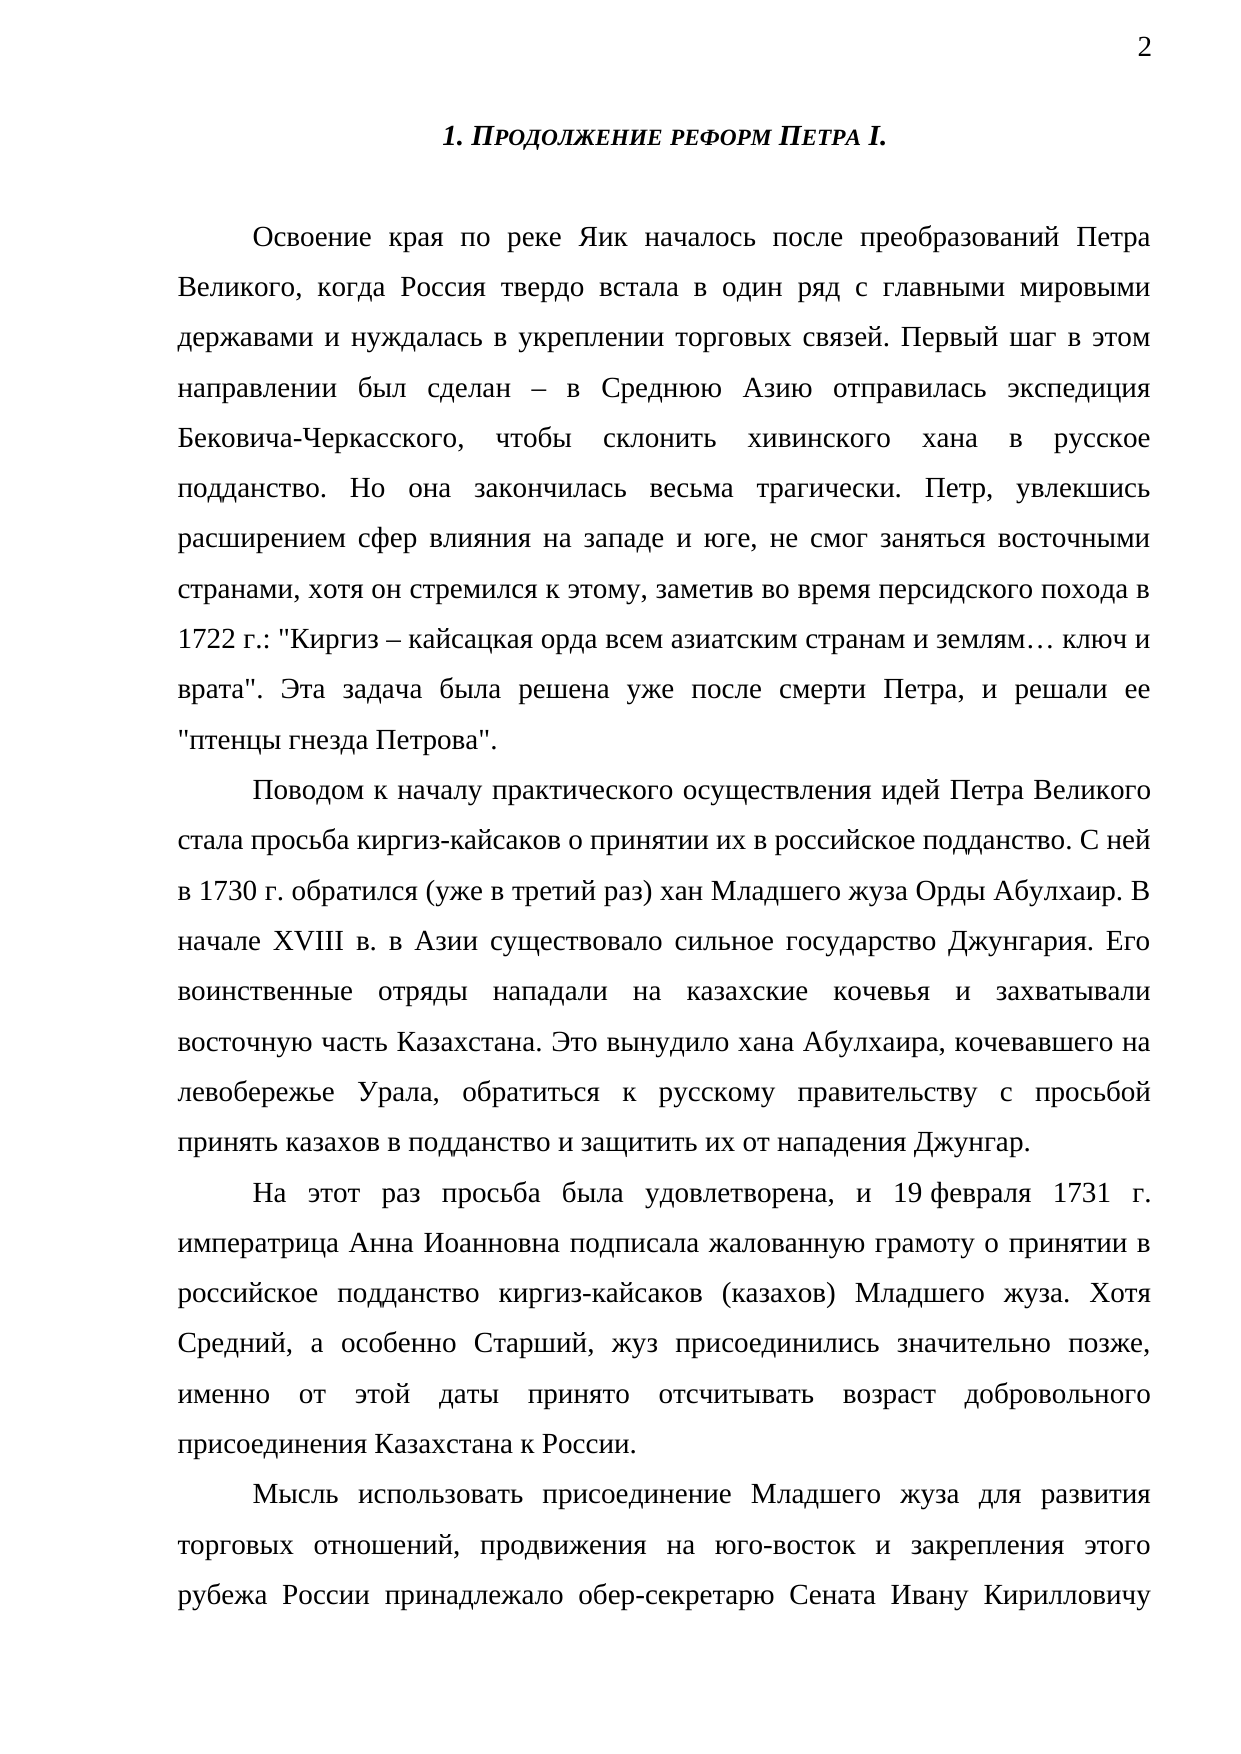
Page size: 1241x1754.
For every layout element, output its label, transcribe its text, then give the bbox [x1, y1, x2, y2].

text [177, 1477, 1152, 1611]
text Освоение края по реке Яик началось после преобразований Петра Великого, когда Россия твердо встала в один ряд с главными мировыми державами и нуждалась в укреплении торговых связей. Первый шаг в этом направлении был сделан – в Среднюю Азию отправилась экспедиция Бековича-Черкасского, чтобы склонить хивинского хана в русское подданство. Но она закончилась весьма трагически. Петр, увлекшись расширением сфер влияния на западе и юге, не смог заняться восточными странами, хотя он стремился к этому, заметив во время персидского похода в 1722 г.: "Киргиз – кайсацкая орда всем азиатским странам и землям… ключ и врата". Эта задача была решена уже после смерти Петра, и решали ее "птенцы гнезда Петрова". [177, 219, 1152, 755]
text На этот раз просьба была удовлетворена, и 19 февраля 1731 г. императрица Анна Иоанновна подписала жалованную грамоту о принятии в российское подданство киргиз-кайсаков (казахов) Младшего жуза. Хотя Средний, а особенно Старший, жуз присоединились значительно позже, именно от этой даты принято отсчитывать возраст добровольного присоединения Казахстана к России. [177, 1175, 1152, 1460]
subtitle 1. Продолжение реформ Петра I. [177, 118, 1152, 152]
text Поводом к началу практического осуществления идей Петра Великого стала просьба киргиз-кайсаков о принятии их в российское подданство. С ней в 1730 г. обратился (уже в третий раз) хан Младшего жуза Орды Абулхаир. В начале XVIII в. в Азии существовало сильное государство Джунгария. Его воинственные отряды нападали на казахские кочевья и захватывали восточную часть Казахстана. Это вынудило хана Абулхаира, кочевавшего на левобережье Урала, обратиться к русскому правительству с просьбой принять казахов в подданство и защитить их от нападения Джунгар. [177, 772, 1152, 1158]
